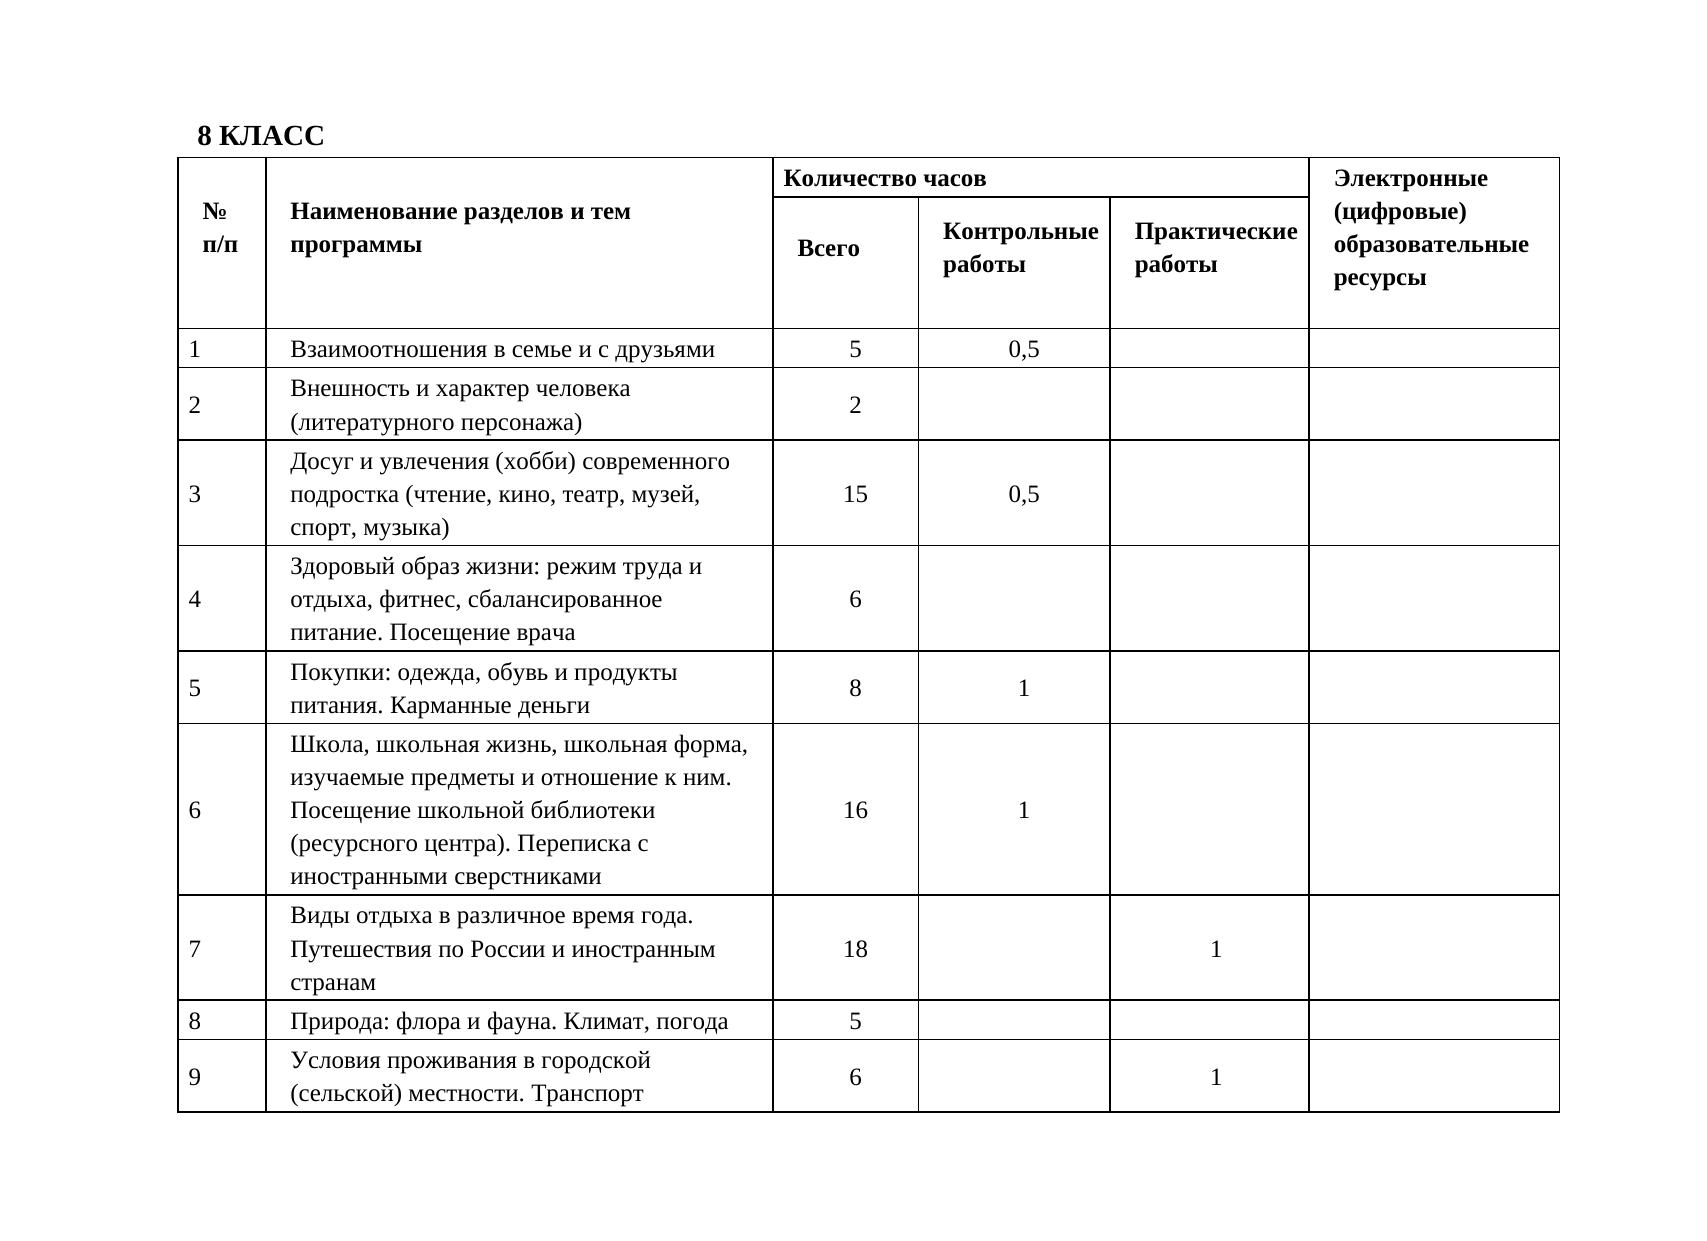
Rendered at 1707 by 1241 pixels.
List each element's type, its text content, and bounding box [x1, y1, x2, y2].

table_cell [919, 1040, 1109, 1111]
table_cell 7 [179, 896, 265, 999]
table_cell [1310, 329, 1559, 367]
text 8 КЛАСС [190, 118, 1618, 152]
table_cell Внешность и характер человека (литературного персонажа) [267, 368, 772, 439]
table_cell [1111, 1001, 1308, 1039]
table_cell 16 [774, 724, 918, 894]
table_cell 0,5 [919, 329, 1109, 367]
table_header Количество часов [774, 158, 1308, 196]
table_cell [919, 1001, 1109, 1039]
table_cell 5 [774, 329, 918, 367]
table_cell 9 [179, 1040, 265, 1111]
table_cell 2 [179, 368, 265, 439]
table_cell 1 [1111, 896, 1308, 999]
table_cell [919, 546, 1109, 650]
table_header Наименование разделов и тем программы [267, 158, 772, 327]
table_cell 6 [774, 1040, 918, 1111]
table_cell 0,5 [919, 441, 1109, 544]
table_cell 18 [774, 896, 918, 999]
table_header Электронные (цифровые) образовательные ресурсы [1310, 158, 1559, 327]
table_cell 1 [919, 652, 1109, 722]
table_cell Здоровый образ жизни: режим труда и отдыха, фитнес, сбалансированное питание. Посещение врача [267, 546, 772, 650]
table_cell [1310, 546, 1559, 650]
table_cell [1111, 724, 1308, 894]
table_cell [1111, 546, 1308, 650]
table_cell [1310, 441, 1559, 544]
table_cell Виды отдыха в различное время года. Путешествия по России и иностранным странам [267, 896, 772, 999]
table_cell Природа: флора и фауна. Климат, погода [267, 1001, 772, 1039]
table_cell 15 [774, 441, 918, 544]
table_cell 4 [179, 546, 265, 650]
table_cell [1310, 1001, 1559, 1039]
table_cell 8 [774, 652, 918, 722]
table_cell 8 [179, 1001, 265, 1039]
table_cell 3 [179, 441, 265, 544]
table_cell 6 [179, 724, 265, 894]
table_cell [919, 368, 1109, 439]
table_cell Контрольные работы [919, 198, 1109, 327]
table_cell 6 [774, 546, 918, 650]
table_cell Условия проживания в городской (сельской) местности. Транспорт [267, 1040, 772, 1111]
table_cell [1111, 329, 1308, 367]
table_cell [1310, 652, 1559, 722]
table_cell Досуг и увлечения (хобби) современного подростка (чтение, кино, театр, музей, спорт, музыка) [267, 441, 772, 544]
table_cell 5 [179, 652, 265, 722]
table_cell [1310, 896, 1559, 999]
table_cell [1310, 1040, 1559, 1111]
table_cell [1111, 652, 1308, 722]
table_cell Практические работы [1111, 198, 1308, 327]
table_cell 5 [774, 1001, 918, 1039]
table_cell Взаимоотношения в семье и с друзьями [267, 329, 772, 367]
table_cell Всего [774, 198, 918, 327]
table_header № п/п [179, 158, 265, 327]
table_cell 1 [919, 724, 1109, 894]
table_cell [919, 896, 1109, 999]
table_cell [1310, 724, 1559, 894]
table_cell 1 [1111, 1040, 1308, 1111]
table_cell [1111, 441, 1308, 544]
table_cell [1111, 368, 1308, 439]
table_cell Покупки: одежда, обувь и продукты питания. Карманные деньги [267, 652, 772, 722]
table_cell Школа, школьная жизнь, школьная форма, изучаемые предметы и отношение к ним. Посещение школьной библиотеки (ресурсного центра). Переписка с иностранными сверстниками [267, 724, 772, 894]
table_cell 1 [179, 329, 265, 367]
table_cell [1310, 368, 1559, 439]
table_cell 2 [774, 368, 918, 439]
